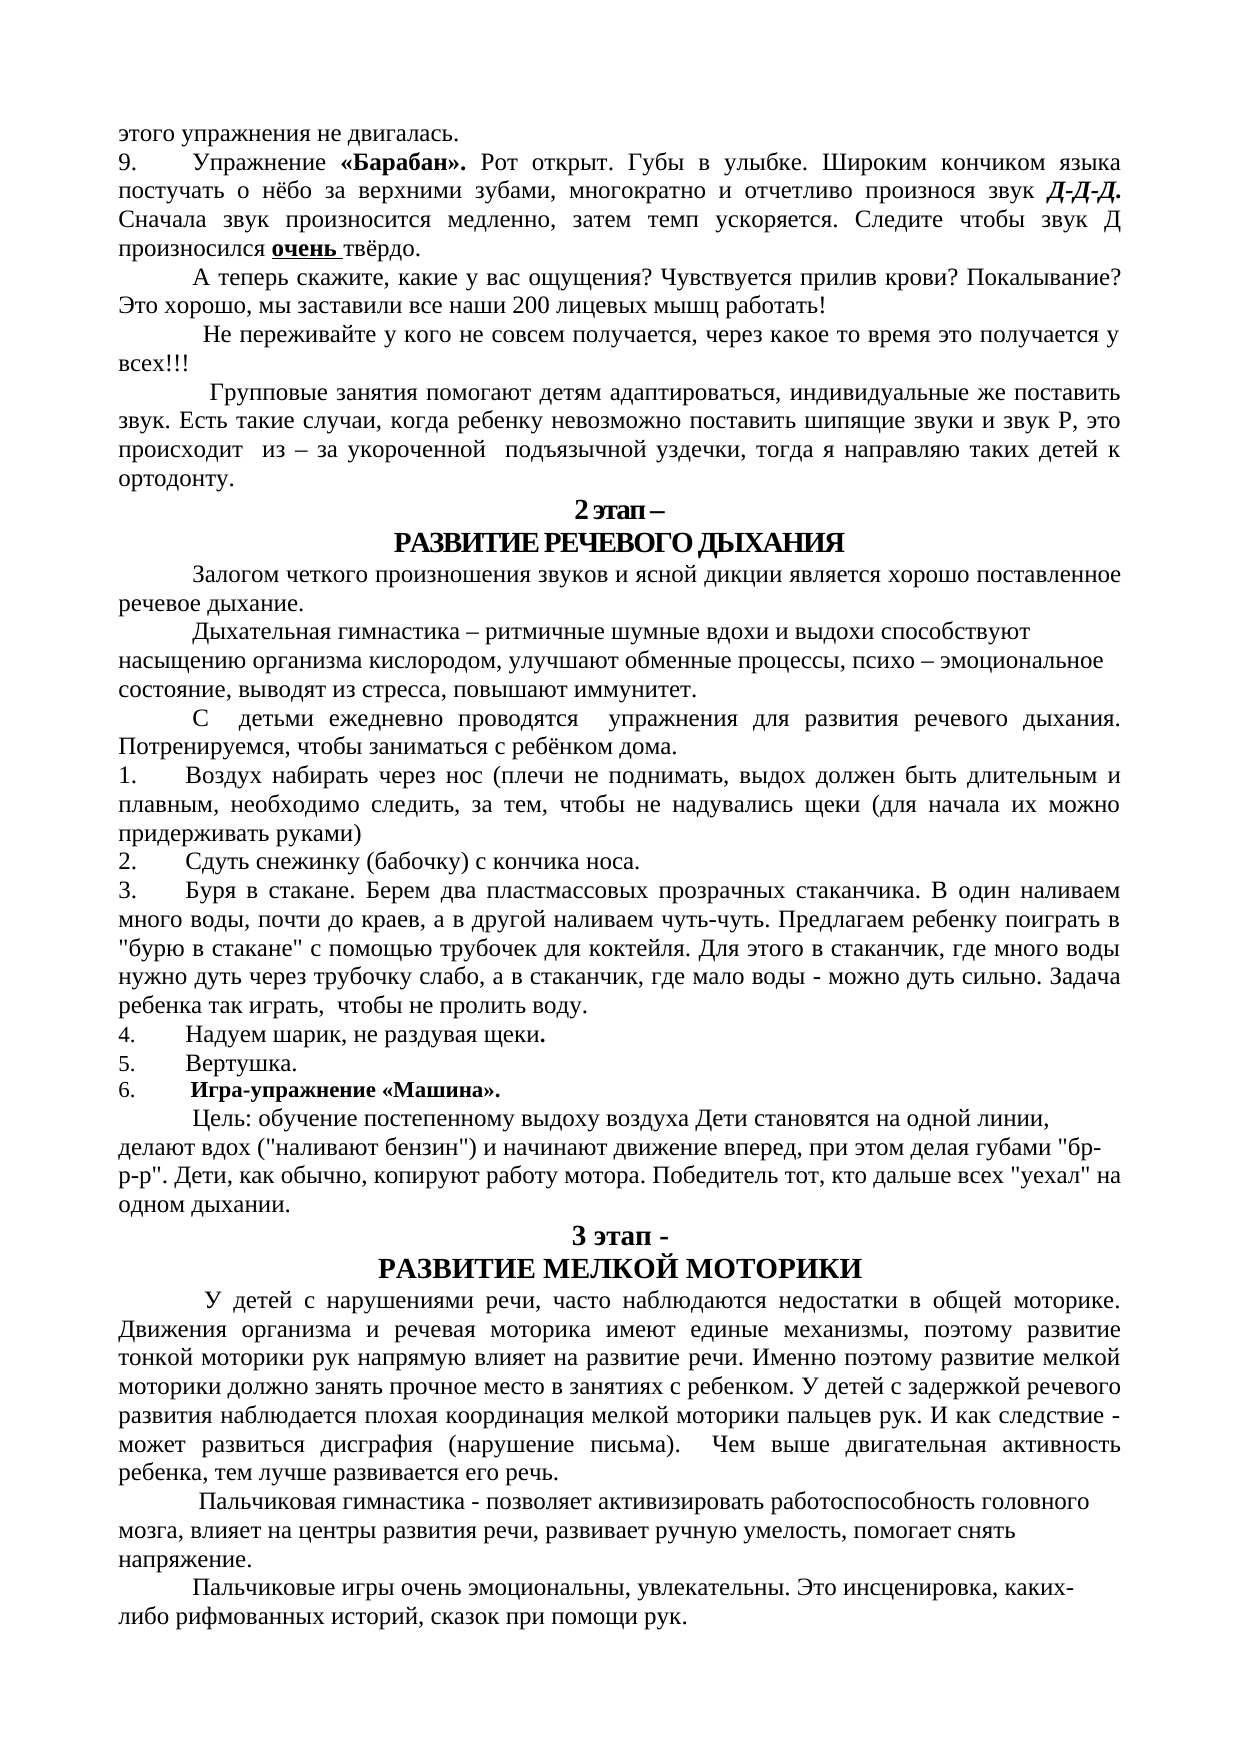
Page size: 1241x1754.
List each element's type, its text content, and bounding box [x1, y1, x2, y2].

text А теперь скажите, какие у вас ощущения? Чувствуется прилив крови? Покалывание? Это хорошо, мы заставили все наши 200 лицевых мышц работать! [118, 262, 1122, 319]
list Игра-упражнение «Машина». [118, 1076, 1122, 1103]
text С детьми ежедневно проводятся упражнения для развития речевого дыхания. Потренируемся, чтобы заниматься с ребёнком дома. [118, 703, 1122, 760]
list 2 этап – [118, 492, 1122, 525]
text Пальчиковые игры очень эмоциональны, увлекательны. Это инсценировка, каких- либо рифмованных историй, сказок при помощи рук. [118, 1572, 1122, 1630]
text Групповые занятия помогают детям адаптироваться, индивидуальные же поставить звук. Есть такие случаи, когда ребенку невозможно поставить шипящие звуки и звук Р, это происходит из – за укороченной подъязычной уздечки, тогда я направляю таких детей к ортодонту. [118, 377, 1122, 492]
text 3 этап - [118, 1218, 1122, 1251]
text Залогом четкого произношения звуков и ясной дикции является хорошо поставленное речевое дыхание. [118, 559, 1122, 616]
text Не переживайте у кого не совсем получается, через какое то время это получается у всех!!! [118, 319, 1122, 377]
text РАЗВИТИЕ МЕЛКОЙ МОТОРИКИ [118, 1251, 1122, 1285]
text У детей с нарушениями речи, часто наблюдаются недостатки в общей моторике. Движения организма и речевая моторика имеют единые механизмы, поэтому развитие тонкой моторики рук напрямую влияет на развитие речи. Именно поэтому развитие мелкой моторики должно занять прочное место в занятиях с ребенком. У детей с задержкой речевого развития наблюдается плохая координация мелкой моторики пальцев рук. И как следствие - может развиться дисграфия (нарушение письма). Чем выше двигательная активность ребенка, тем лучше развивается его речь. [118, 1285, 1122, 1486]
list Упражнение «Барабан». Рот открыт. Губы в улыбке. Широким кончиком языка постучать о нёбо за верхними зубами, многократно и отчетливо произнося звук Д-Д-Д. Сначала звук произносится медленно, затем темп ускоряется. Следите чтобы звук Д произносился очень твёрдо. [118, 147, 1122, 262]
text Пальчиковая гимнастика - позволяет активизировать работоспособность головного мозга, влияет на центры развития речи, развивает ручную умелость, помогает снять напряжение. [118, 1486, 1122, 1572]
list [118, 118, 1122, 147]
text Дыхательная гимнастика – ритмичные шумные вдохи и выдохи способствуют насыщению организма кислородом, улучшают обменные процессы, психо – эмоциональное состояние, выводят из стресса, повышают иммунитет. [118, 616, 1122, 703]
list Воздух набирать через нос (плечи не поднимать, выдох должен быть длительным и плавным, необходимо следить, за тем, чтобы не надувались щеки (для начала их можно придерживать руками) [118, 760, 1122, 846]
list Сдуть снежинку (бабочку) с кончика носа. [118, 846, 1122, 875]
list РАЗВИТИЕ РЕЧЕВОГО ДЫХАНИЯ [118, 525, 1122, 559]
list Надуем шарик, не раздувая щеки. [118, 1019, 1122, 1048]
list Вертушка. [118, 1048, 1122, 1076]
list Буря в стакане. Берем два пластмассовых прозрачных стаканчика. В один наливаем много воды, почти до краев, а в другой наливаем чуть-чуть. Предлагаем ребенку поиграть в "бурю в стакане" с помощью трубочек для коктейля. Для этого в стаканчик, где много воды нужно дуть через трубочку слабо, а в стаканчик, где мало воды - можно дуть сильно. Задача ребенка так играть, чтобы не пролить воду. [118, 875, 1122, 1019]
text Цель: обучение постепенному выдоху воздуха Дети становятся на одной линии, делают вдох ("наливают бензин") и начинают движение вперед, при этом делая губами "бр-р-р". Дети, как обычно, копируют работу мотора. Победитель тот, кто дальше всех "уехал" на одном дыхании. [118, 1103, 1122, 1218]
